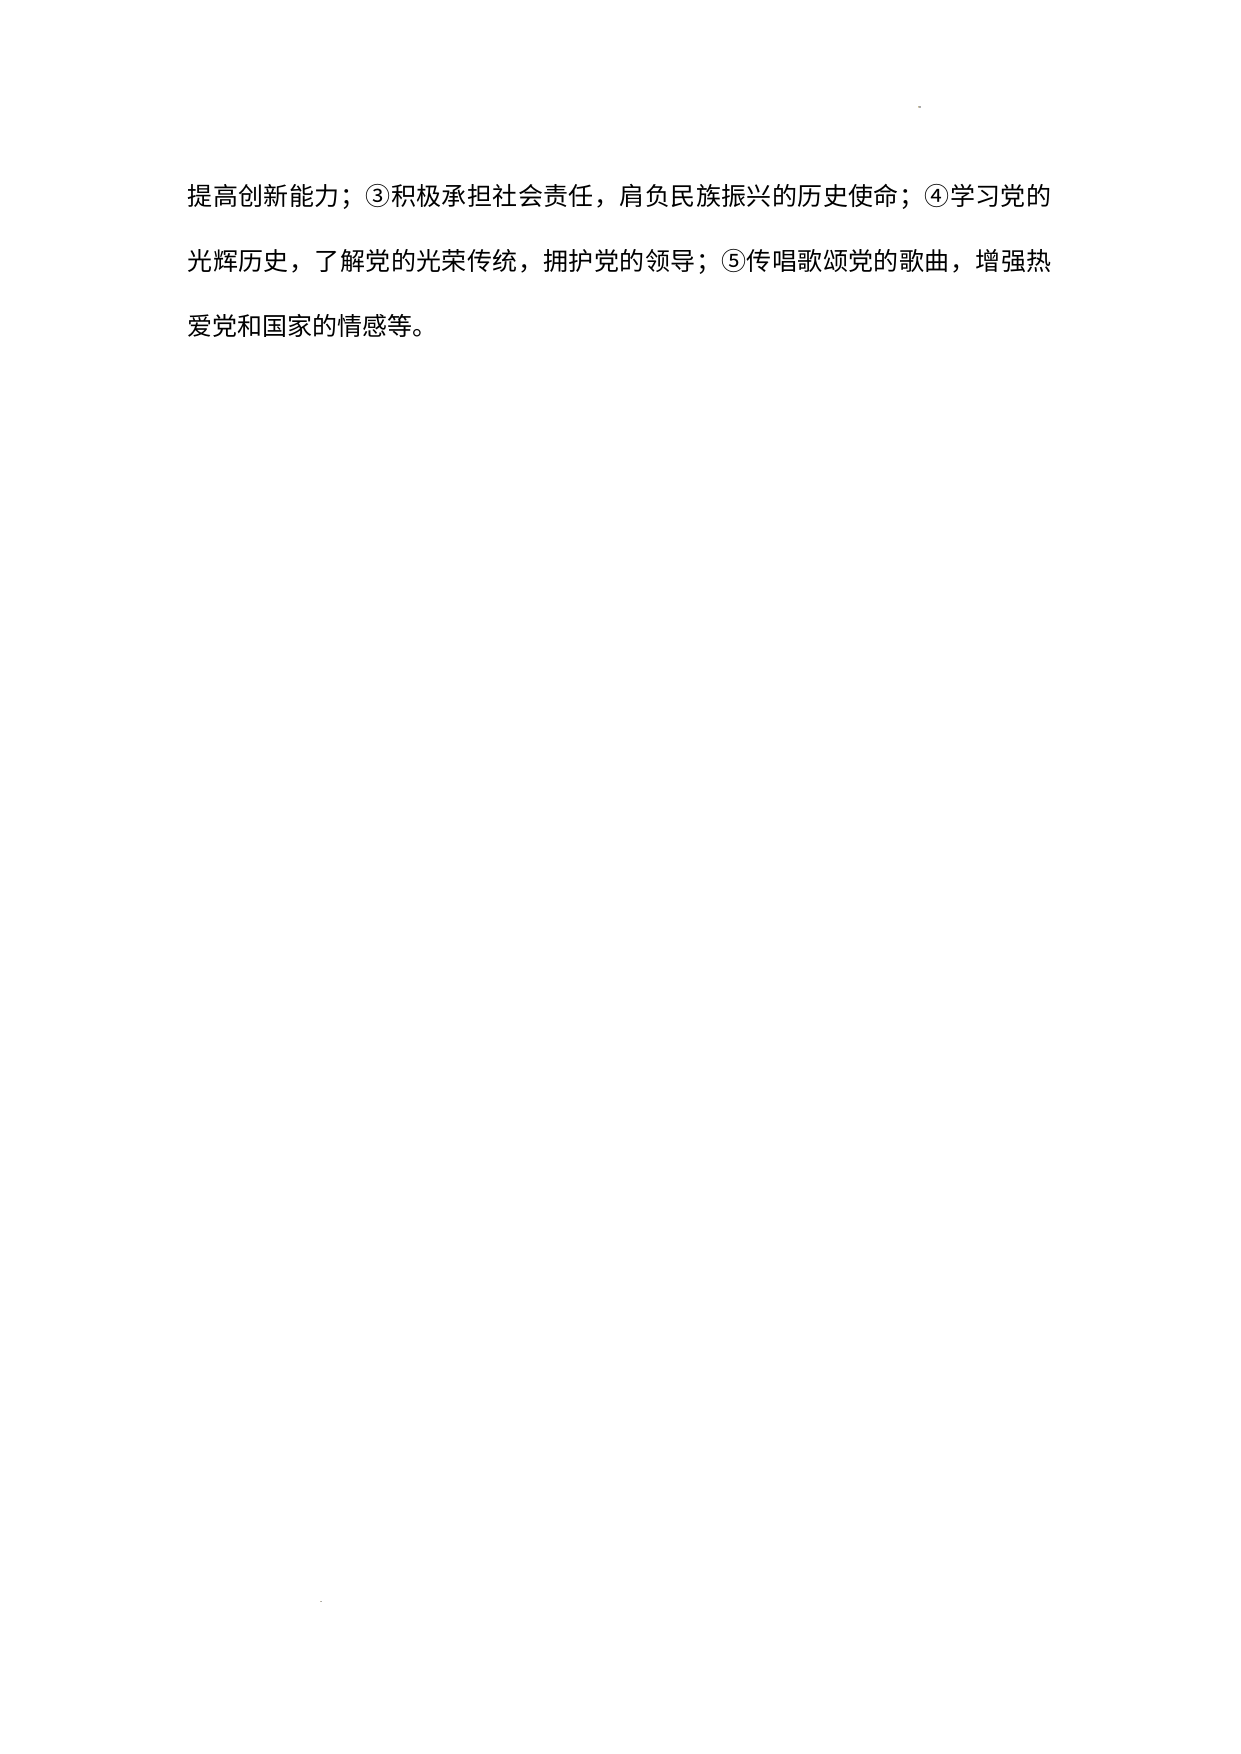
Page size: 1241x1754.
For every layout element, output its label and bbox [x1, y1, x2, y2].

list [187, 162, 1053, 357]
